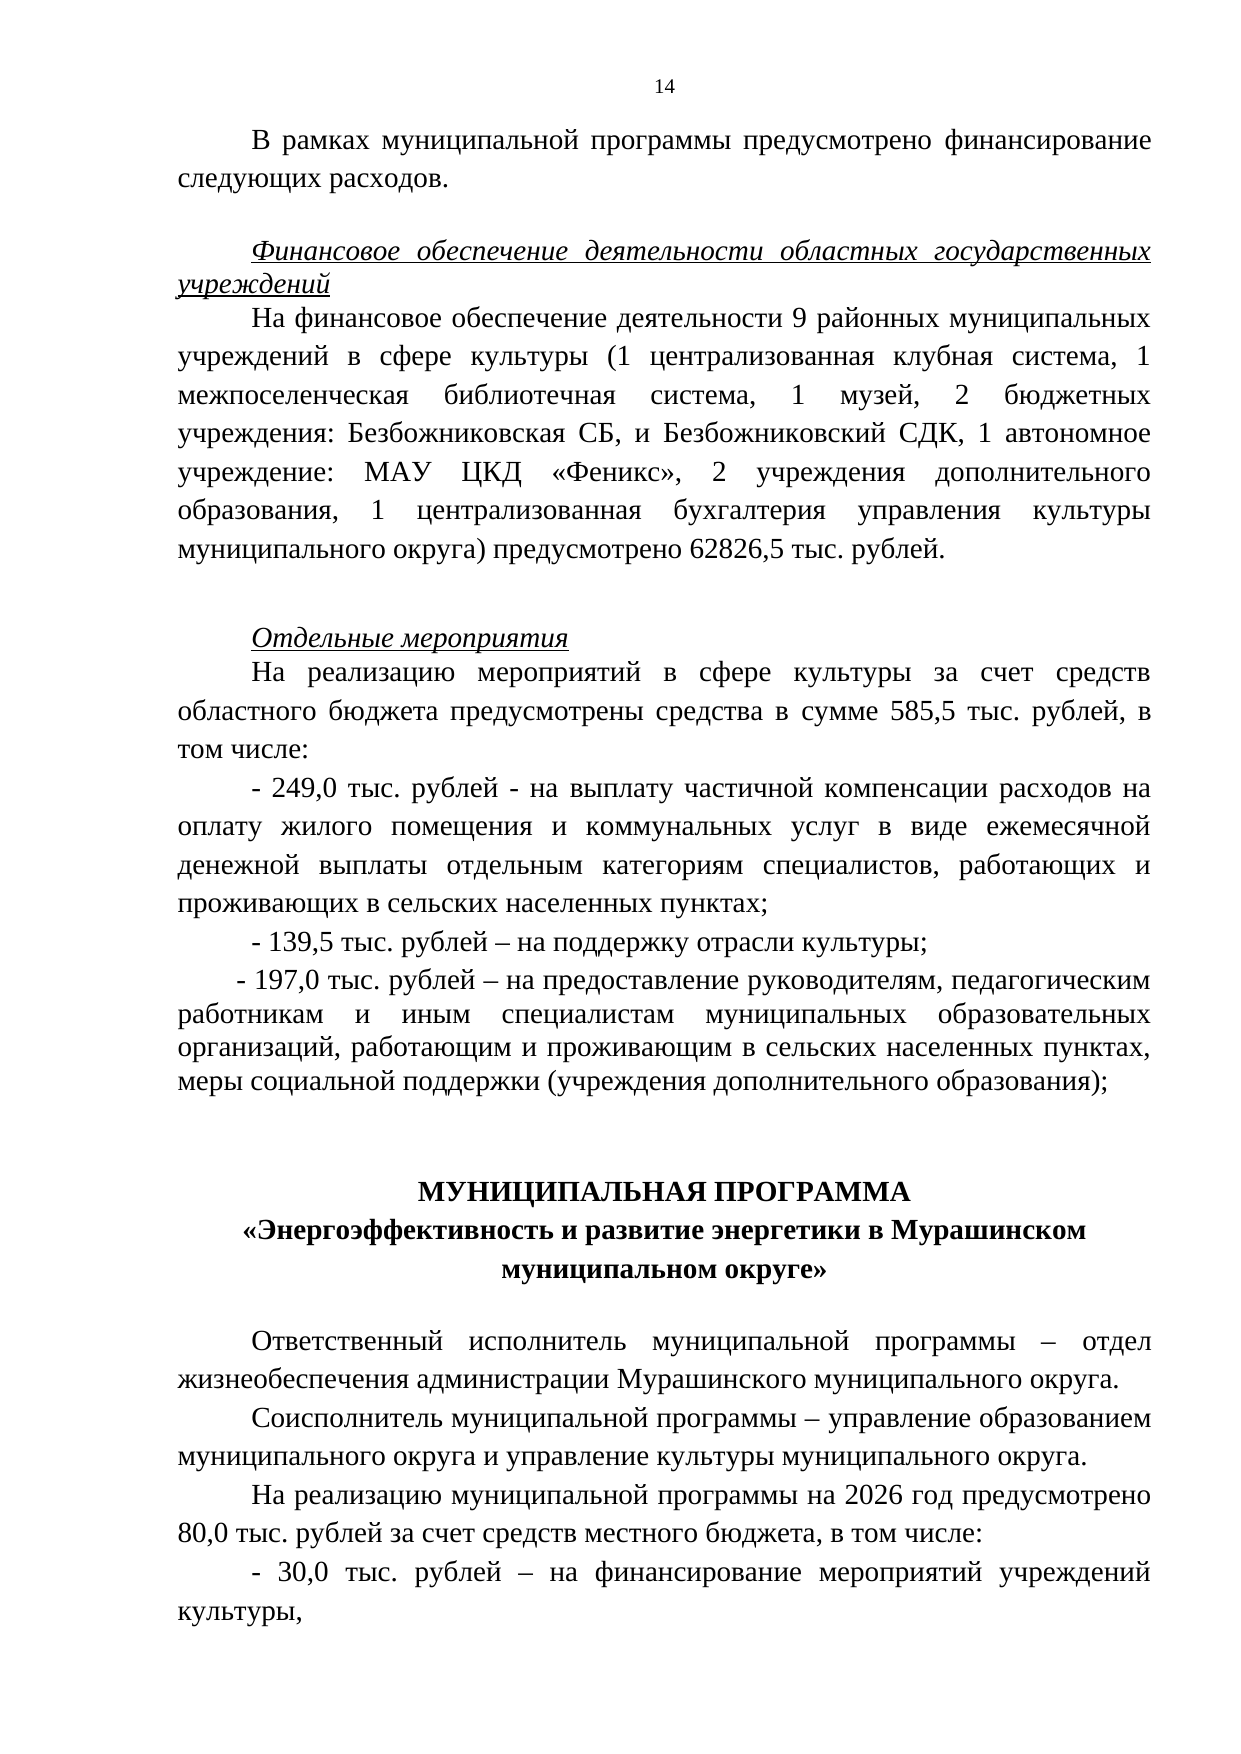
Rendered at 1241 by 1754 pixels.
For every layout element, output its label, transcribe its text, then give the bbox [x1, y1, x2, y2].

text - 30,0 тыс. рублей – на финансирование мероприятий учреждений культуры, [177, 1554, 1152, 1626]
text Отдельные мероприятия [177, 621, 1152, 654]
text Соисполнитель муниципальной программы – управление образованием муниципального округа и управление культуры муниципального округа. [177, 1400, 1152, 1472]
text В рамках муниципальной программы предусмотрено финансирование следующих расходов. [177, 122, 1152, 194]
text - 197,0 тыс. рублей – на предоставление руководителям, педагогическим работникам и иным специалистам муниципальных образовательных организаций, работающим и проживающим в сельских населенных пунктах, меры социальной поддержки (учреждения дополнительного образования); [177, 962, 1152, 1097]
text Финансовое обеспечение деятельности областных государственных учреждений [177, 233, 1152, 300]
text На реализацию муниципальной программы на 2026 год предусмотрено 80,0 тыс. рублей за счет средств местного бюджета, в том числе: [177, 1477, 1152, 1549]
text На финансовое обеспечение деятельности 9 районных муниципальных учреждений в сфере культуры (1 централизованная клубная система, 1 межпоселенческая библиотечная система, 1 музей, 2 бюджетных учреждения: Безбожниковская СБ, и Безбожниковский СДК, 1 автономное учреждение: МАУ ЦКД «Феникс», 2 учреждения дополнительного образования, 1 централизованная бухгалтерия управления культуры муниципального округа) предусмотрено 62826,5 тыс. рублей. [177, 300, 1152, 564]
text - 139,5 тыс. рублей – на поддержку отрасли культуры; [177, 924, 1152, 957]
text - 249,0 тыс. рублей - на выплату частичной компенсации расходов на оплату жилого помещения и коммунальных услуг в виде ежемесячной денежной выплаты отдельным категориям специалистов, работающих и проживающих в сельских населенных пунктах; [177, 770, 1152, 919]
text «Энергоэффективность и развитие энергетики в Мурашинском муниципальном округе» [177, 1212, 1152, 1284]
text На реализацию мероприятий в сфере культуры за счет средств областного бюджета предусмотрены средства в сумме 585,5 тыс. рублей, в том числе: [177, 654, 1152, 765]
text Ответственный исполнитель муниципальной программы – отдел жизнеобеспечения администрации Мурашинского муниципального округа. [177, 1323, 1152, 1395]
text МУНИЦИПАЛЬНАЯ ПРОГРАММА [177, 1174, 1152, 1207]
